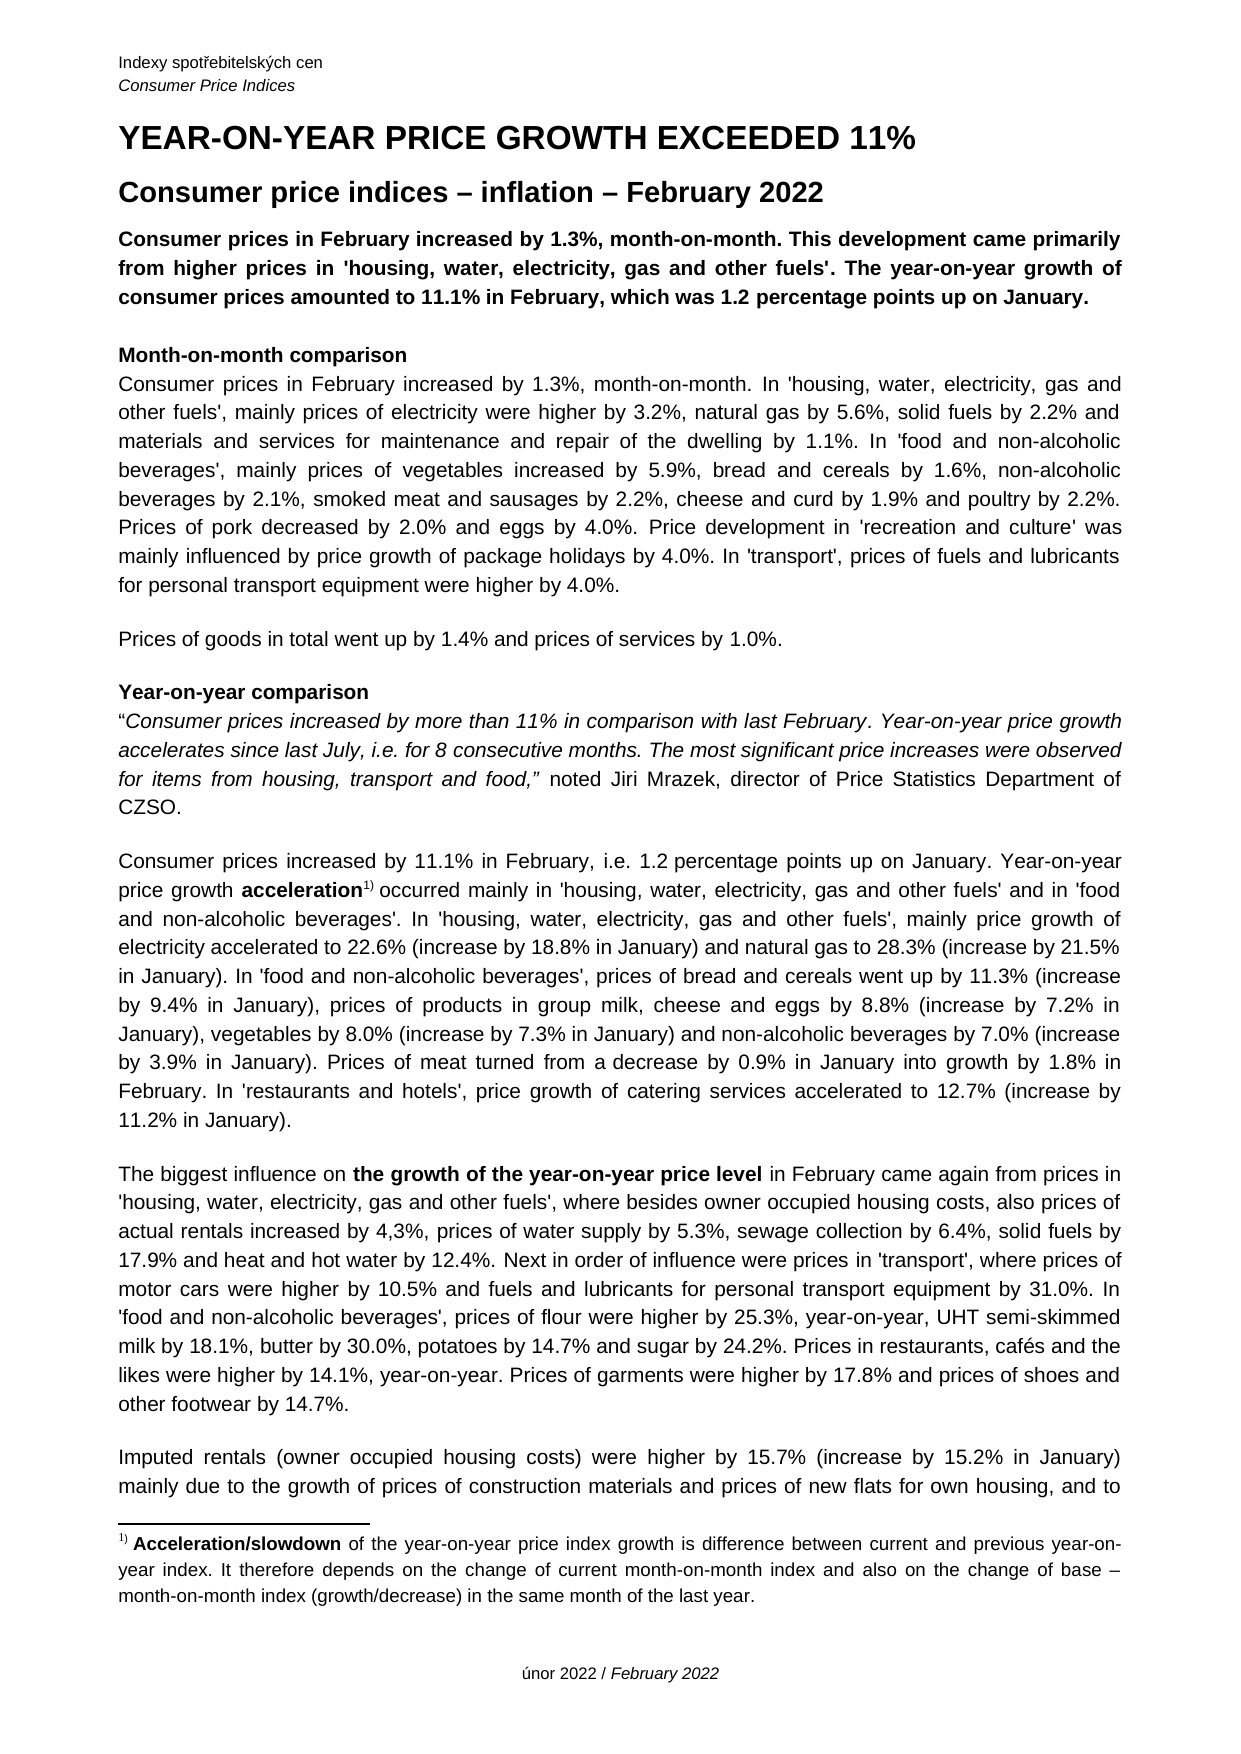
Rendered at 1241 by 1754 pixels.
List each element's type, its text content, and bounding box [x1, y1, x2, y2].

text Consumer prices in February increased by 1.3%, month-on-month. This development came primarily from higher prices in 'housing, water, electricity, gas and other fuels'. The year-on-year growth of consumer prices amounted to 11.1% in February, which was 1.2 percentage points up on January. [118, 227, 1122, 309]
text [118, 1445, 1122, 1498]
text Prices of goods in total went up by 1.4% and prices of services by 1.0%. [118, 626, 1122, 650]
subtitle Year-on-year price growth exceeded 11% [118, 118, 1122, 157]
text “Consumer prices increased by more than 11% in comparison with last February. Year-on-year price growth accelerates since last July, i.e. for 8 consecutive months. The most significant price increases were observed for items from housing, transport and food,” noted Jiri Mrazek, director of Price Statistics Department of CZSO. [118, 709, 1122, 819]
text Month-on-month comparison [118, 343, 1122, 367]
text Year-on-year comparison [118, 680, 1122, 704]
text Consumer prices in February increased by 1.3%, month-on-month. In 'housing, water, electricity, gas and other fuels', mainly prices of electricity were higher by 3.2%, natural gas by 5.6%, solid fuels by 2.2% and materials and services for maintenance and repair of the dwelling by 1.1%. In 'food and non-alcoholic beverages', mainly prices of vegetables increased by 5.9%, bread and cereals by 1.6%, non-alcoholic beverages by 2.1%, smoked meat and sausages by 2.2%, cheese and curd by 1.9% and poultry by 2.2%. Prices of pork decreased by 2.0% and eggs by 4.0%. Price development in 'recreation and culture' was mainly influenced by price growth of package holidays by 4.0%. In 'transport', prices of fuels and lubricants for personal transport equipment were higher by 4.0%. [118, 371, 1122, 597]
text The biggest influence on the growth of the year-on-year price level in February came again from prices in 'housing, water, electricity, gas and other fuels', where besides owner occupied housing costs, also prices of actual rentals increased by 4,3%, prices of water supply by 5.3%, sewage collection by 6.4%, solid fuels by 17.9% and heat and hot water by 12.4%. Next in order of influence were prices in 'transport', where prices of motor cars were higher by 10.5% and fuels and lubricants for personal transport equipment by 31.0%. In 'food and non-alcoholic beverages', prices of flour were higher by 25.3%, year-on-year, UHT semi-skimmed milk by 18.1%, butter by 30.0%, potatoes by 14.7% and sugar by 24.2%. Prices in restaurants, cafés and the likes were higher by 14.1%, year-on-year. Prices of garments were higher by 17.8% and prices of shoes and other footwear by 14.7%. [118, 1161, 1122, 1415]
text Consumer prices increased by 11.1% in February, i.e. 1.2 percentage points up on January. Year-on-year price growth acceleration) occurred mainly in 'housing, water, electricity, gas and other fuels' and in 'food and non-alcoholic beverages'. In 'housing, water, electricity, gas and other fuels', mainly price growth of electricity accelerated to 22.6% (increase by 18.8% in January) and natural gas to 28.3% (increase by 21.5% in January). In 'food and non-alcoholic beverages', prices of bread and cereals went up by 11.3% (increase by 9.4% in January), prices of products in group milk, cheese and eggs by 8.8% (increase by 7.2% in January), vegetables by 8.0% (increase by 7.3% in January) and non-alcoholic beverages by 7.0% (increase by 3.9% in January). Prices of meat turned from a decrease by 0.9% in January into growth by 1.8% in February. In 'restaurants and hotels', price growth of catering services accelerated to 12.7% (increase by 11.2% in January). [118, 849, 1122, 1132]
subtitle Consumer price indices – inflation – February 2022 [118, 174, 1122, 208]
